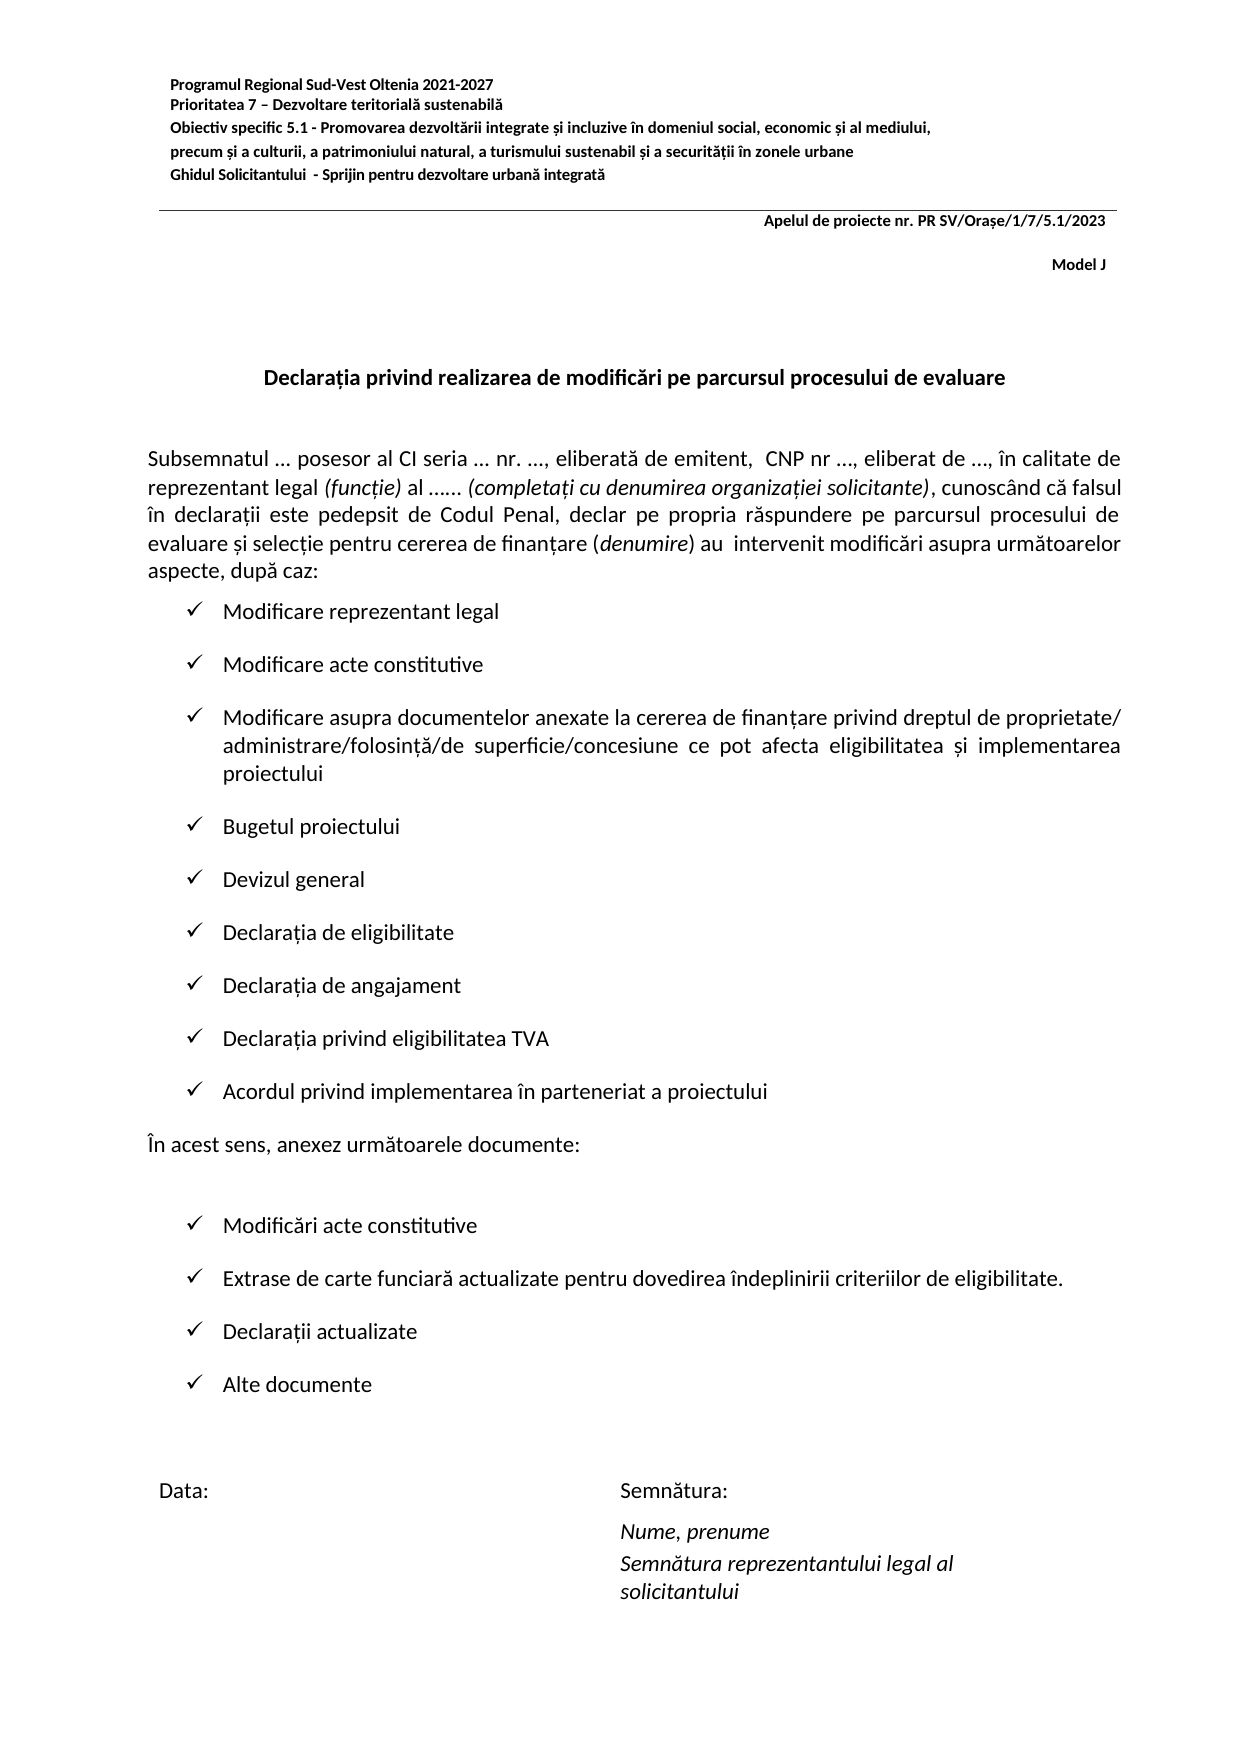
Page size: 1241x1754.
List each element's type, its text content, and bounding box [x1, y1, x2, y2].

table_header Data: [148, 1464, 609, 1609]
list Declarația de eligibilitate [185, 918, 1122, 946]
list Modificare reprezentant legal [185, 597, 1122, 625]
list Declarații actualizate [185, 1317, 1122, 1346]
list Devizul general [185, 865, 1122, 893]
list Modificare acte constitutive [185, 650, 1122, 678]
list Alte documente [185, 1371, 1122, 1398]
list Bugetul proiectului [185, 812, 1122, 840]
text În acest sens, anexez următoarele documente: [148, 1130, 1122, 1158]
list Declarația de angajament [185, 971, 1122, 999]
list Extrase de carte funciară actualizate pentru dovedirea îndeplinirii criteriilor de eligibilitate. [185, 1264, 1122, 1292]
list Modificare asupra documentelor anexate la cererea de finanțare privind dreptul de proprietate/ administrare/folosință/de superficie/concesiune ce pot afecta eligibilitatea și implementarea proiectului [185, 703, 1122, 787]
table_header Semnătura: Nume, prenume Semnătura reprezentantului legal al solicitantului [609, 1464, 1070, 1609]
list Modificări acte constitutive [185, 1211, 1122, 1239]
text Subsemnatul … posesor al CI seria … nr. …, eliberată de emitent, CNP nr …, eliberat de …, în calitate de reprezentant legal (funcţie) al …... (completaţi cu denumirea organizaţiei solicitante), cunoscând că falsul în declaraţii este pedepsit de Codul Penal, declar pe propria răspundere pe parcursul procesului de evaluare și selecție pentru cererea de finanțare (denumire) au intervenit modificări asupra următoarelor aspecte, după caz: [148, 444, 1122, 585]
list Acordul privind implementarea în parteneriat a proiectului [185, 1077, 1122, 1105]
list Declarația privind eligibilitatea TVA [185, 1024, 1122, 1052]
text Declaraţia privind realizarea de modificări pe parcursul procesului de evaluare [148, 363, 1122, 392]
